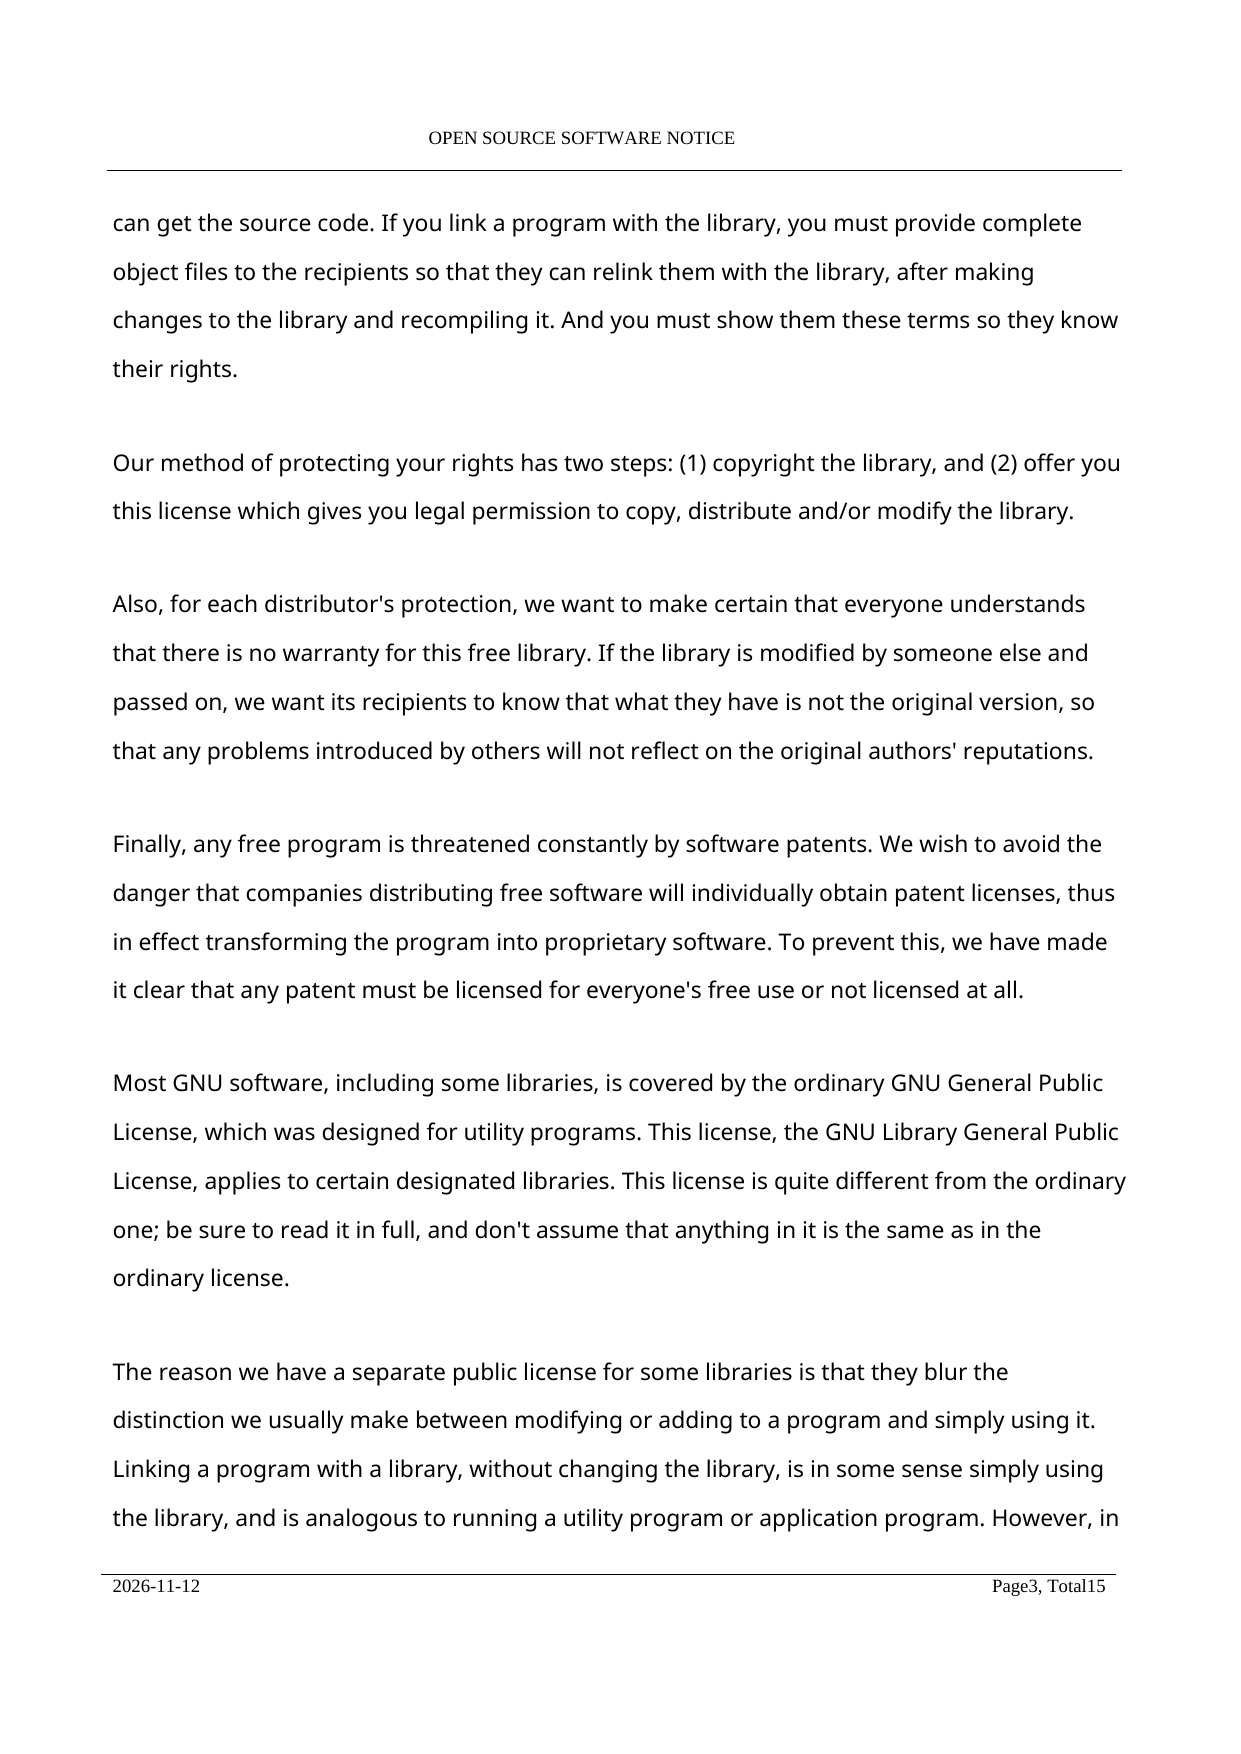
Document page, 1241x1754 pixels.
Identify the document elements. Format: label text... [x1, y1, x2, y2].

text Our method of protecting your rights has two steps: (1) copyright the library, and (2) offer you this license which gives you legal permission to copy, distribute and/or modify the library. [112, 446, 1128, 527]
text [112, 206, 1128, 385]
text Finally, any free program is threatened constantly by software patents. We wish to avoid the danger that companies distributing free software will individually obtain patent licenses, thus in effect transforming the program into proprietary software. To prevent this, we have made it clear that any patent must be licensed for everyone's free use or not licensed at all. [112, 827, 1128, 1006]
text Most GNU software, including some libraries, is covered by the ordinary GNU General Public License, which was designed for utility programs. This license, the GNU Library General Public License, applies to certain designated libraries. This license is quite different from the ordinary one; be sure to read it in full, and don't assume that anything in it is the same as in the ordinary license. [112, 1067, 1128, 1294]
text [112, 1355, 1128, 1534]
text Also, for each distributor's protection, we want to make certain that everyone understands that there is no warranty for this free library. If the library is modified by someone else and passed on, we want its recipients to know that what they have is not the original version, so that any problems introduced by others will not reflect on the original authors' reputations. [112, 588, 1128, 767]
